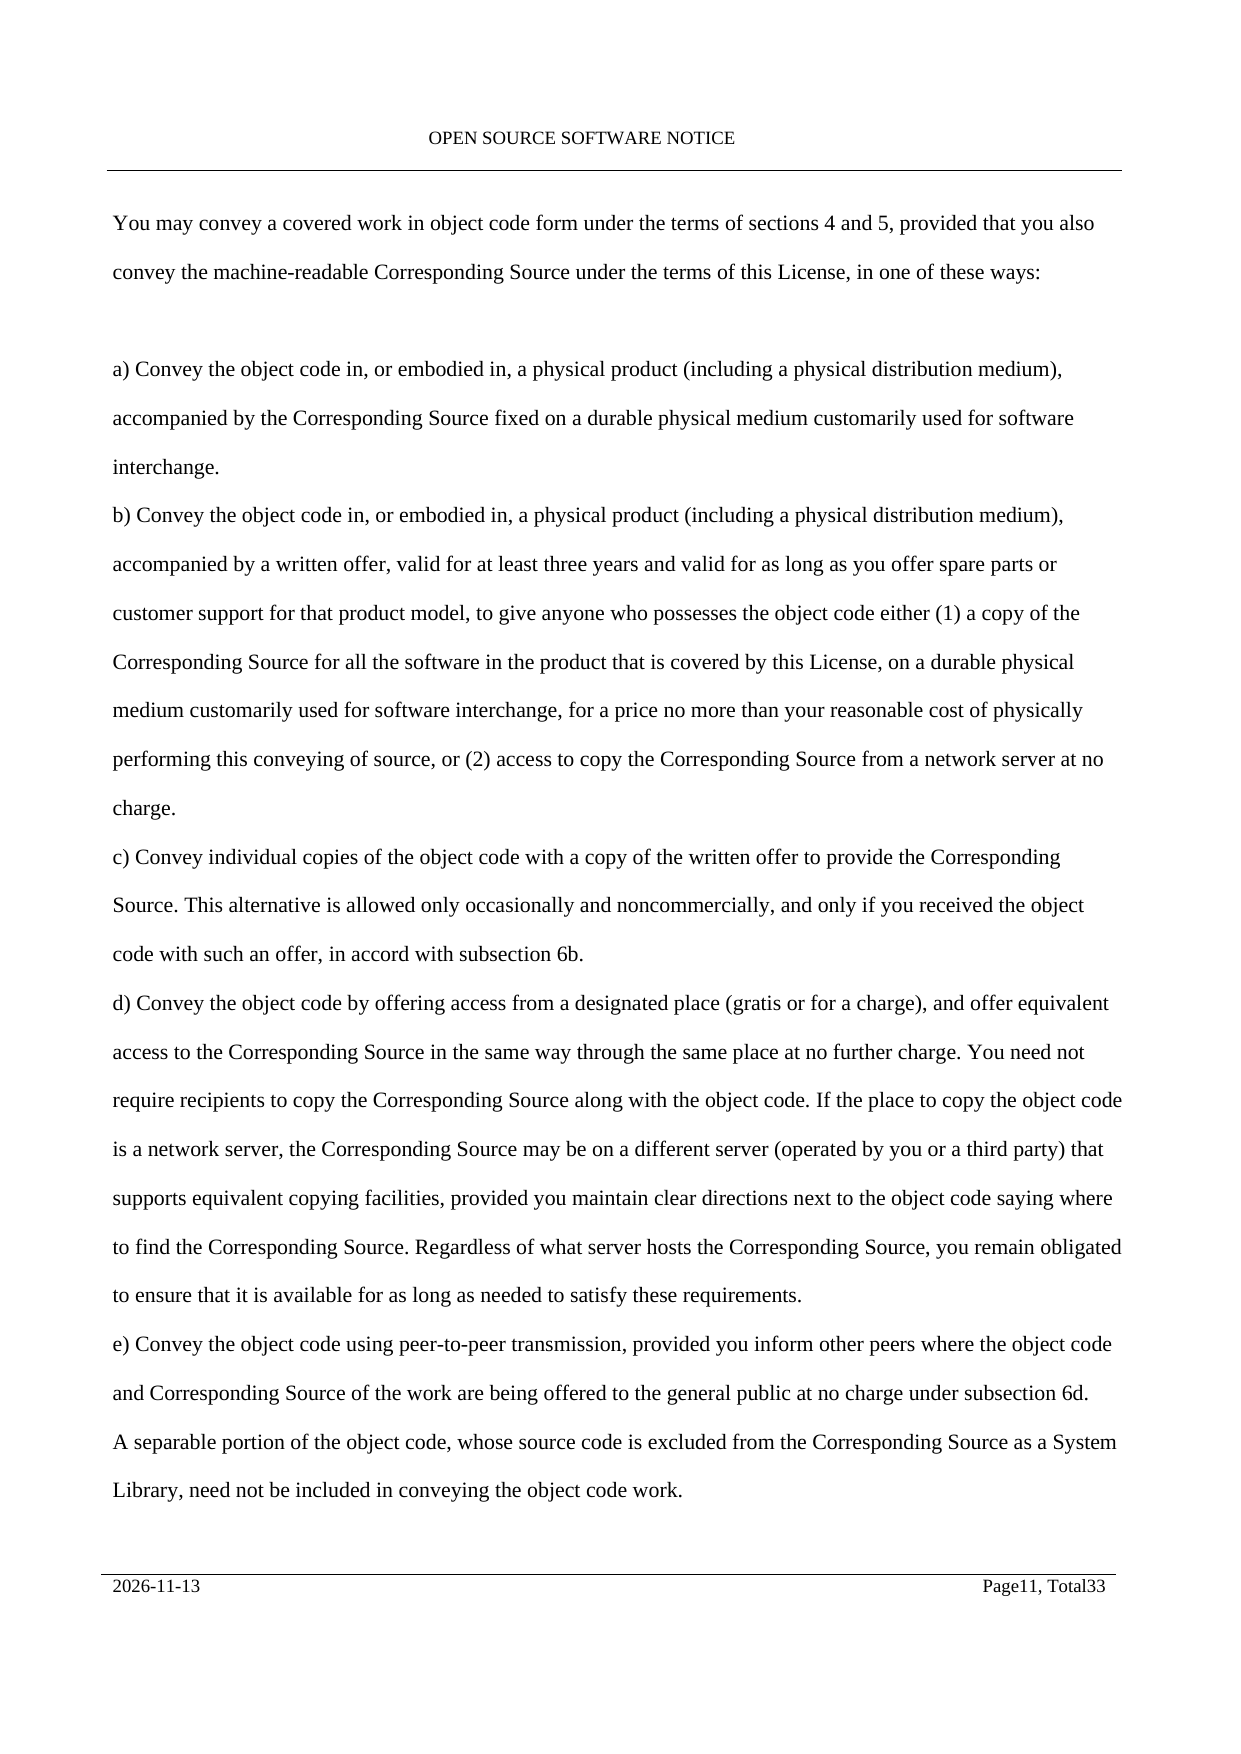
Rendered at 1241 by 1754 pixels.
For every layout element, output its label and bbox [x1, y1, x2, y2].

text [112, 206, 1128, 1506]
